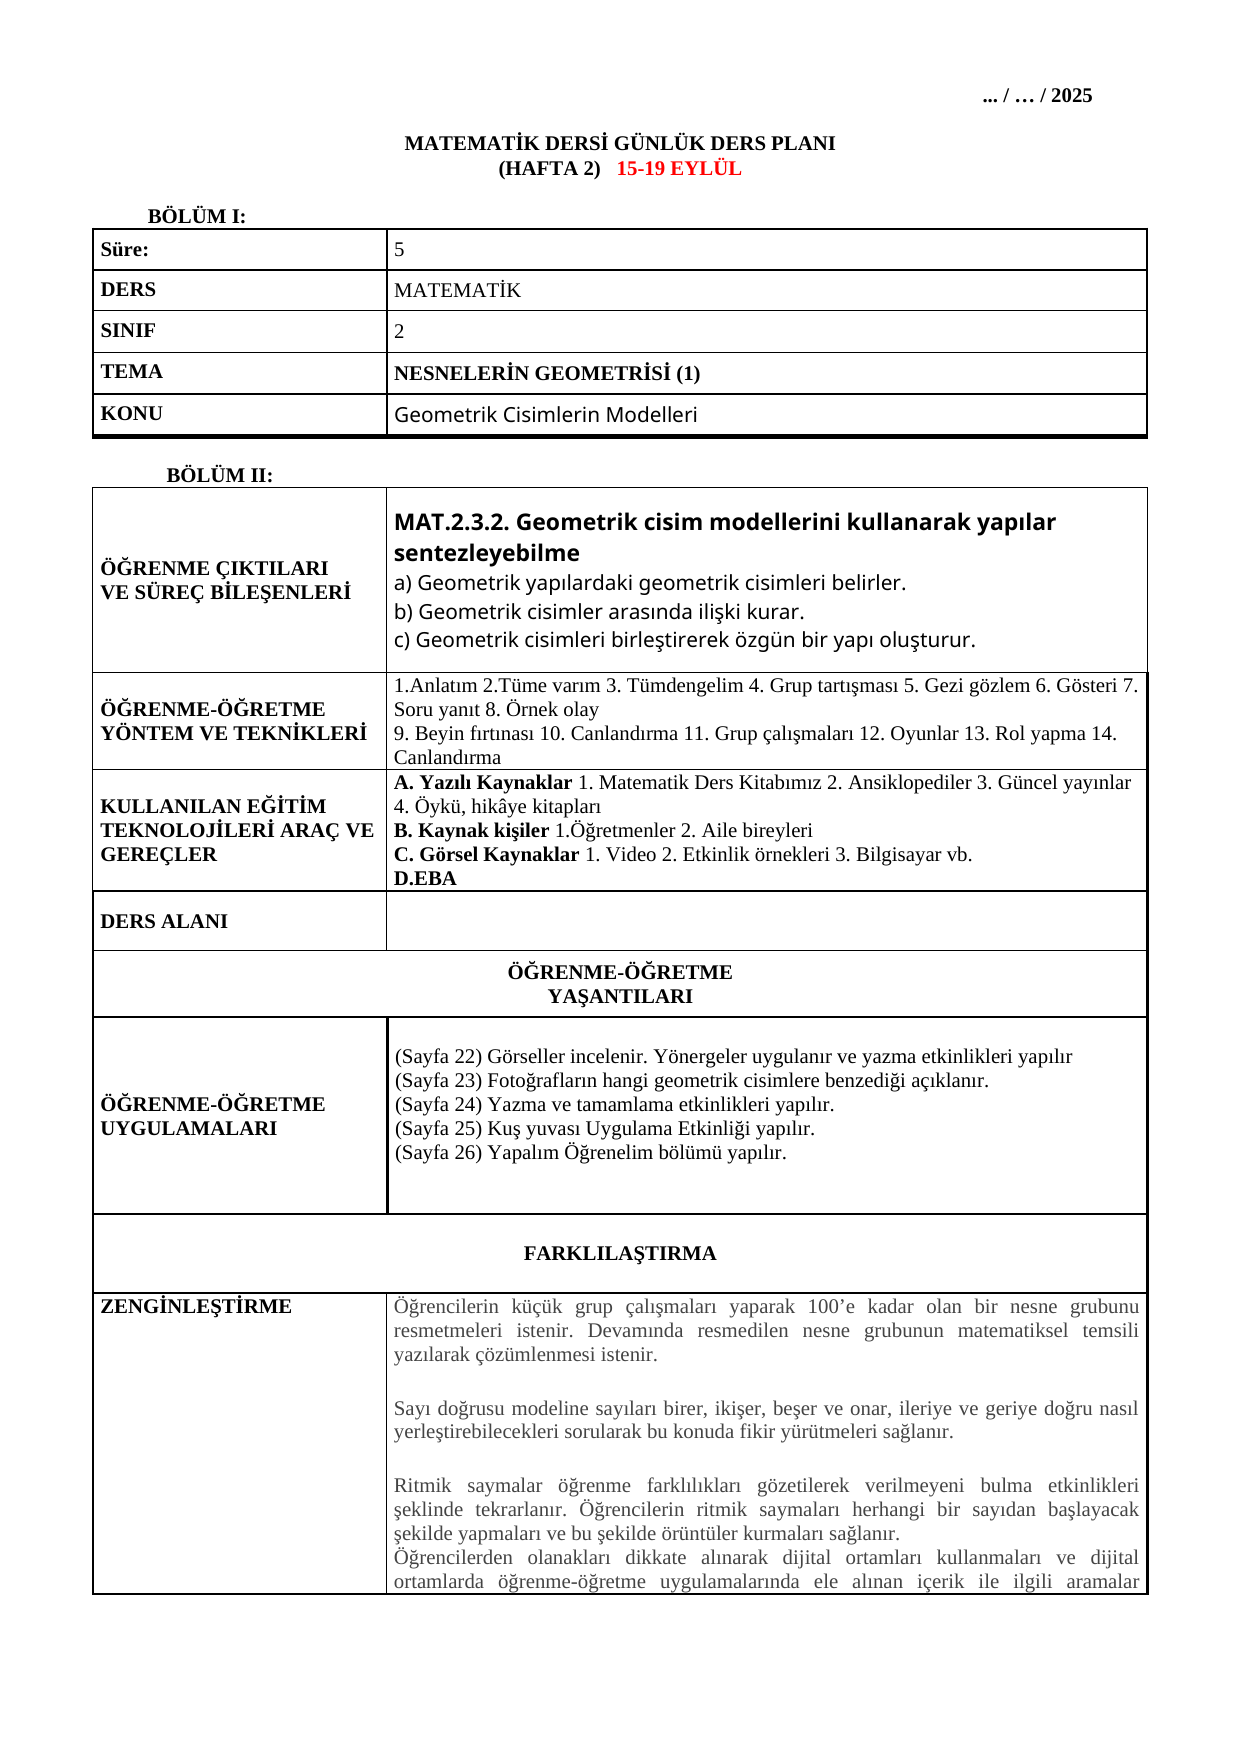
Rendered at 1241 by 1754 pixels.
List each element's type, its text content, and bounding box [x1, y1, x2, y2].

table_cell SINIF [94, 311, 386, 352]
text MATEMATİK DERSİ GÜNLÜK DERS PLANI [148, 131, 1093, 155]
text BÖLÜM I: [148, 203, 1093, 228]
table_cell A. Yazılı Kaynaklar 1. Matematik Ders Kitabımız 2. Ansiklopediler 3. Güncel yayınlar 4. Öykü, hikâye kitapları B. Kaynak kişiler 1.Öğretmenler 2. Aile bireyleri C. Görsel Kaynaklar 1. Video 2. Etkinlik örnekleri 3. Bilgisayar vb. D.EBA [387, 770, 1146, 890]
table_cell FARKLILAŞTIRMA [94, 1215, 1146, 1292]
table_header ÖĞRENME ÇIKTILARI VE SÜREÇ BİLEŞENLERİ [93, 488, 386, 672]
table_cell ÖĞRENME-ÖĞRETME UYGULAMALARI [94, 1018, 386, 1213]
table_header Süre: [94, 230, 386, 269]
table_cell DERS ALANI [94, 892, 386, 950]
table_cell Geometrik Cisimlerin Modelleri [388, 395, 1146, 434]
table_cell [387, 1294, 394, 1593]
text ... / … / 2025 [148, 83, 1093, 107]
text BÖLÜM II: [148, 463, 1093, 487]
text (HAFTA 2) 15-19 EYLÜL [148, 155, 1093, 179]
table_cell TEMA [94, 353, 386, 393]
table_header 5 [388, 230, 1146, 269]
table_cell 1.Anlatım 2.Tüme varım 3. Tümdengelim 4. Grup tartışması 5. Gezi gözlem 6. Gösteri 7. Soru yanıt 8. Örnek olay 9. Beyin fırtınası 10. Canlandırma 11. Grup çalışmaları 12. Oyunlar 13. Rol yapma 14. Canlandırma [387, 673, 1146, 769]
table_cell DERS [94, 271, 386, 310]
table_cell [387, 892, 1146, 950]
table_cell ÖĞRENME-ÖĞRETME YÖNTEM VE TEKNİKLERİ [93, 673, 386, 769]
table_cell KULLANILAN EĞİTİM TEKNOLOJİLERİ ARAÇ VE GEREÇLER [93, 770, 386, 890]
table_cell 2 [388, 311, 1146, 352]
table_cell MATEMATİK [388, 271, 1146, 310]
table_cell NESNELERİN GEOMETRİSİ (1) [388, 353, 1146, 393]
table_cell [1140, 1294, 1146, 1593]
table_header MAT.2.3.2. Geometrik cisim modellerini kullanarak yapılar sentezleyebilme a) Geometrik yapılardaki geometrik cisimleri belirler. b) Geometrik cisimler arasında ilişki kurar. c) Geometrik cisimleri birleştirerek özgün bir yapı oluşturur. [387, 488, 1147, 672]
table_cell ZENGİNLEŞTİRME [94, 1294, 386, 1593]
table_cell (Sayfa 22) Görseller incelenir. Yönergeler uygulanır ve yazma etkinlikleri yapılır (Sayfa 23) Fotoğrafların hangi geometrik cisimlere benzediği açıklanır. (Sayfa 24) Yazma ve tamamlama etkinlikleri yapılır. (Sayfa 25) Kuş yuvası Uygulama Etkinliği yapılır. (Sayfa 26) Yapalım Öğrenelim bölümü yapılır. [389, 1018, 1146, 1213]
table_cell KONU [94, 395, 386, 434]
table_cell ÖĞRENME-ÖĞRETME YAŞANTILARI [94, 951, 1146, 1016]
